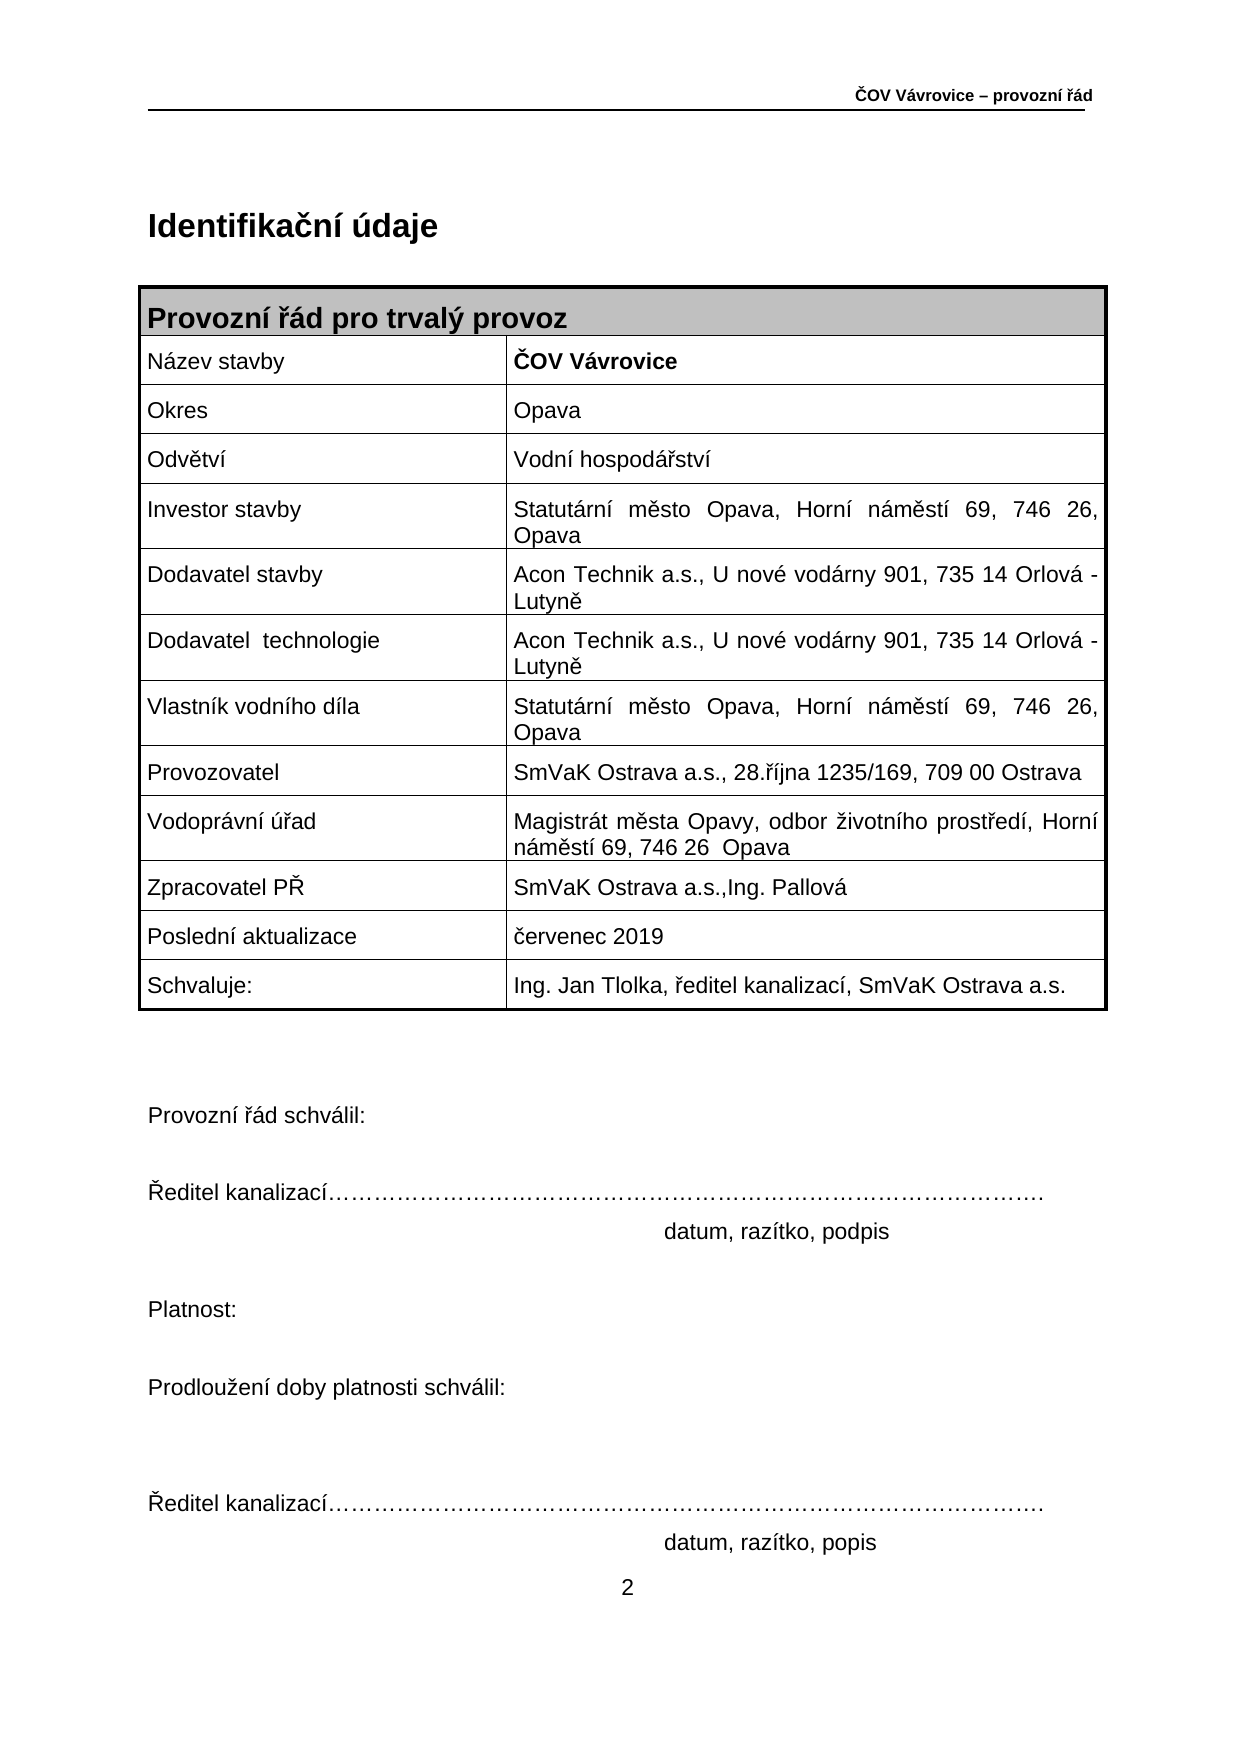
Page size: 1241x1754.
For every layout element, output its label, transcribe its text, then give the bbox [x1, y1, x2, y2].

text datum, razítko, podpis [148, 1218, 1107, 1244]
table_cell Název stavby [141, 336, 506, 384]
table_cell Schvaluje: [141, 960, 506, 1008]
table_cell Statutární město Opava, Horní náměstí 69, 746 26, Opava [507, 484, 1104, 548]
table_cell Acon Technik a.s., U nové vodárny 901, 735 14 Orlová - Lutyně [507, 615, 1104, 680]
table_cell Ing. Jan Tlolka, ředitel kanalizací, SmVaK Ostrava a.s. [507, 960, 1104, 1008]
table_cell červenec 2019 [507, 911, 1104, 959]
table_cell SmVaK Ostrava a.s.,Ing. Pallová [507, 861, 1104, 910]
text Ředitel kanalizací…………………………………………………………………………………. [148, 1490, 1107, 1516]
table_cell SmVaK Ostrava a.s., 28.října 1235/169, 709 00 Ostrava [507, 746, 1104, 795]
table_cell Magistrát města Opavy, odbor životního prostředí, Horní náměstí 69, 746 26 Opava [507, 796, 1104, 860]
table_cell Vlastník vodního díla [141, 681, 506, 745]
table_cell Dodavatel technologie [141, 615, 506, 680]
table_cell Provozovatel [141, 746, 506, 795]
table_cell Dodavatel stavby [141, 549, 506, 614]
table_cell Vodoprávní úřad [141, 796, 506, 860]
table_cell Investor stavby [141, 484, 506, 548]
text datum, razítko, popis [148, 1529, 1107, 1555]
text Platnost: [148, 1296, 1107, 1322]
text Prodloužení doby platnosti schválil: [148, 1373, 1107, 1400]
text Identifikační údaje [148, 206, 1107, 244]
table_cell ČOV Vávrovice [507, 336, 1104, 384]
table_cell Vodní hospodářství [507, 434, 1104, 482]
table_cell Poslední aktualizace [141, 911, 506, 959]
table_cell Okres [141, 385, 506, 433]
table_header Provozní řád pro trvalý provoz [141, 289, 1104, 335]
table_cell Zpracovatel PŘ [141, 861, 506, 910]
text Provozní řád schválil: [148, 1102, 1107, 1128]
table_cell Statutární město Opava, Horní náměstí 69, 746 26, Opava [507, 681, 1104, 745]
text Ředitel kanalizací…………………………………………………………………………………. [148, 1179, 1107, 1206]
table_cell Opava [507, 385, 1104, 433]
table_cell Odvětví [141, 434, 506, 482]
table_cell Acon Technik a.s., U nové vodárny 901, 735 14 Orlová - Lutyně [507, 549, 1104, 614]
